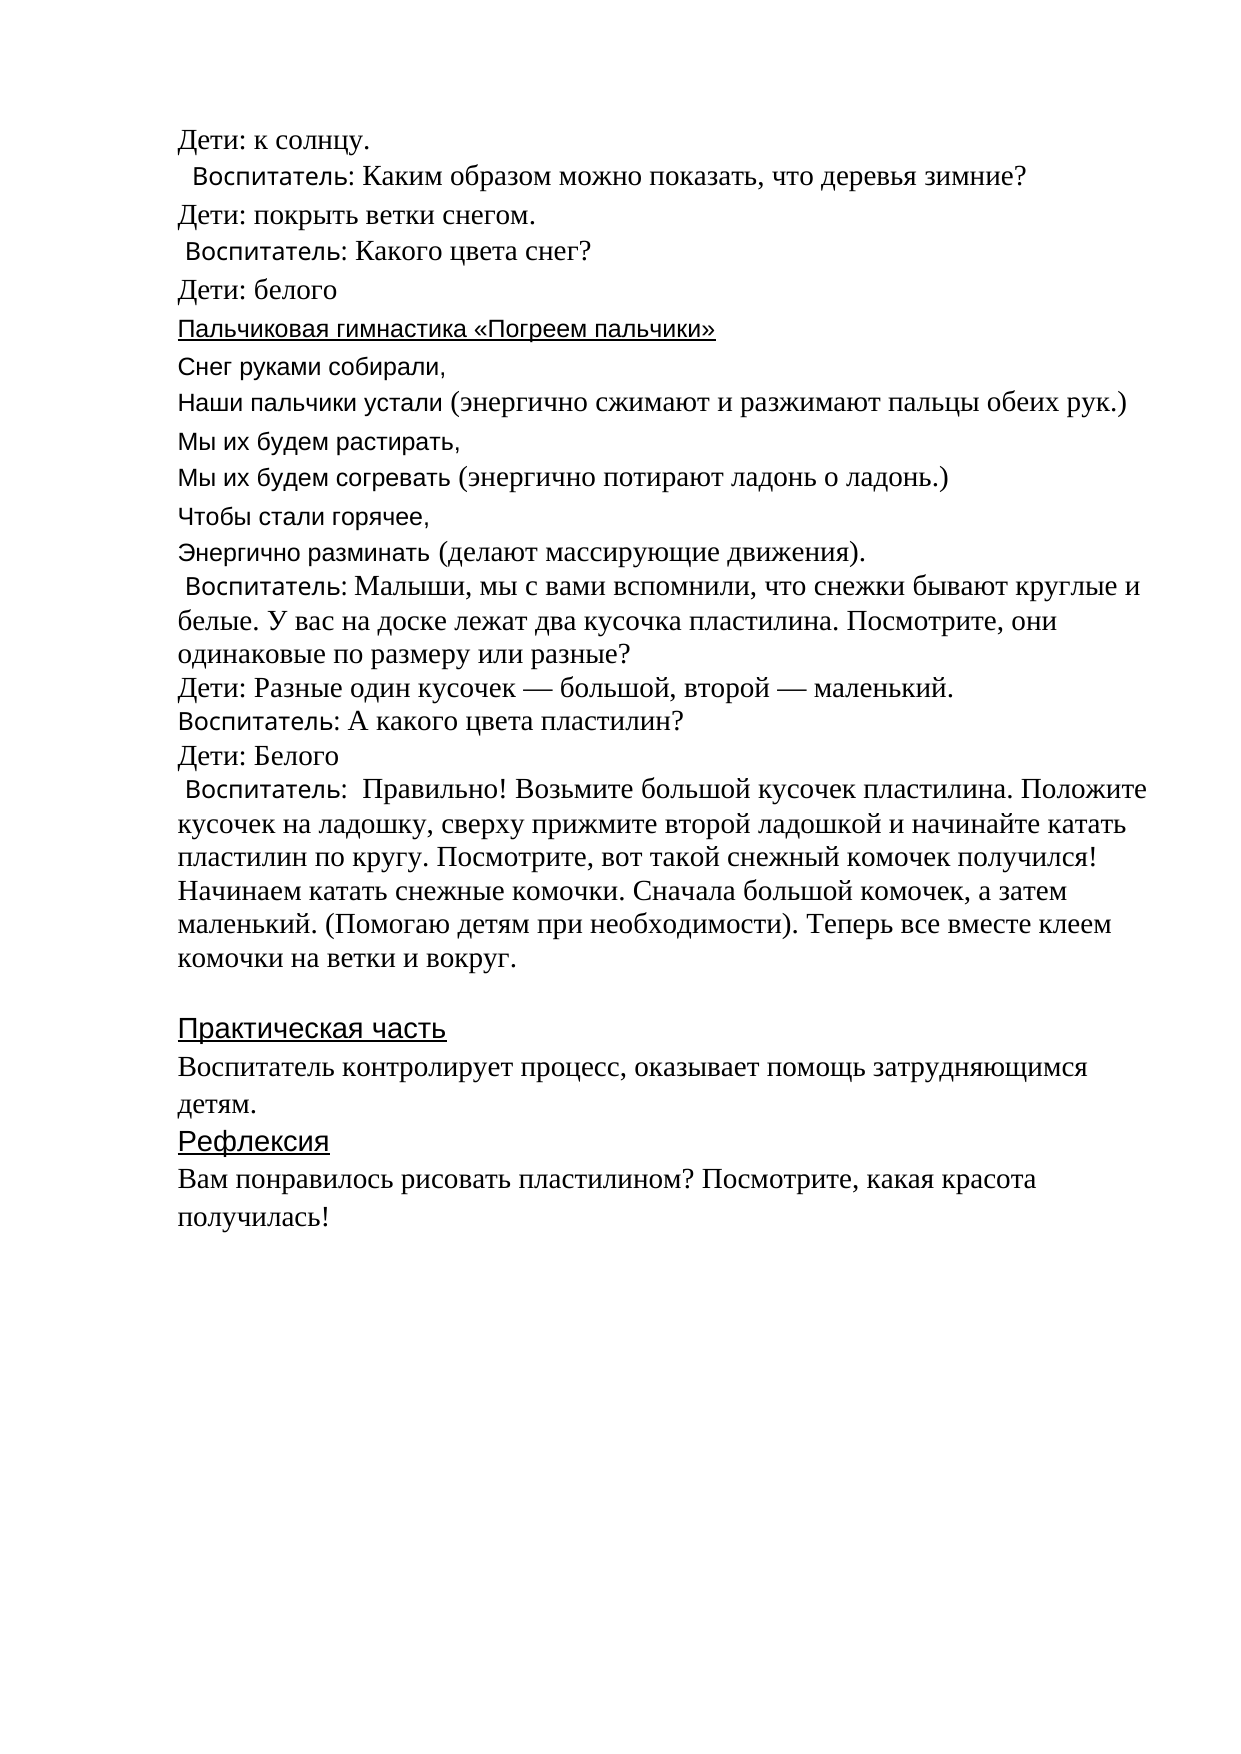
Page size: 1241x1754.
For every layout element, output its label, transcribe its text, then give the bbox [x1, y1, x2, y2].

text Дети: Белого [177, 738, 1152, 771]
text Рефлексия [177, 1120, 1152, 1157]
text Дети: белого [177, 268, 1152, 306]
text Энергично разминать (делают массирующие движения). [177, 531, 1152, 568]
text Вам понравилось рисовать пластилином? Посмотрите, какая красота получилась! [177, 1157, 1152, 1232]
text Воспитатель: Какого цвета снег? [177, 231, 1152, 268]
text Мы их будем растирать, [177, 418, 1152, 456]
text Дети: покрыть ветки снегом. [177, 193, 1152, 231]
text Пальчиковая гимнастика «Погреем пальчики» [177, 306, 1152, 343]
text Воспитатель контролирует процесс, оказывает помощь затрудняющимся детям. [177, 1045, 1152, 1120]
text Наши пальчики устали (энергично сжимают и разжимают пальцы обеих рук.) [177, 381, 1152, 418]
text Мы их будем согревать (энергично потирают ладонь о ладонь.) [177, 456, 1152, 493]
text Воспитатель: Каким образом можно показать, что деревья зимние? [177, 156, 1152, 193]
text Воспитатель: Правильно! Возьмите большой кусочек пластилина. Положите кусочек на ладошку, сверху прижмите второй ладошкой и начинайте катать пластилин по кругу. Посмотрите, вот такой снежный комочек получился! Начинаем катать снежные комочки. Сначала большой комочек, а затем маленький. (Помогаю детям при необходимости). Теперь все вместе клеем комочки на ветки и вокруг. [177, 771, 1152, 974]
text Практическая часть [177, 1007, 1152, 1045]
text Воспитатель: Малыши, мы с вами вспомнили, что снежки бывают круглые и белые. У вас на доске лежат два кусочка пластилина. Посмотрите, они одинаковые по размеру или разные? [177, 568, 1152, 670]
text Чтобы стали горячее, [177, 493, 1152, 531]
text Дети: Разные один кусочек — большой, второй — маленький. [177, 670, 1152, 703]
text Дети: к солнцу. [177, 118, 1152, 156]
text Воспитатель: А какого цвета пластилин? [177, 703, 1152, 738]
text Снег руками собирали, [177, 343, 1152, 381]
